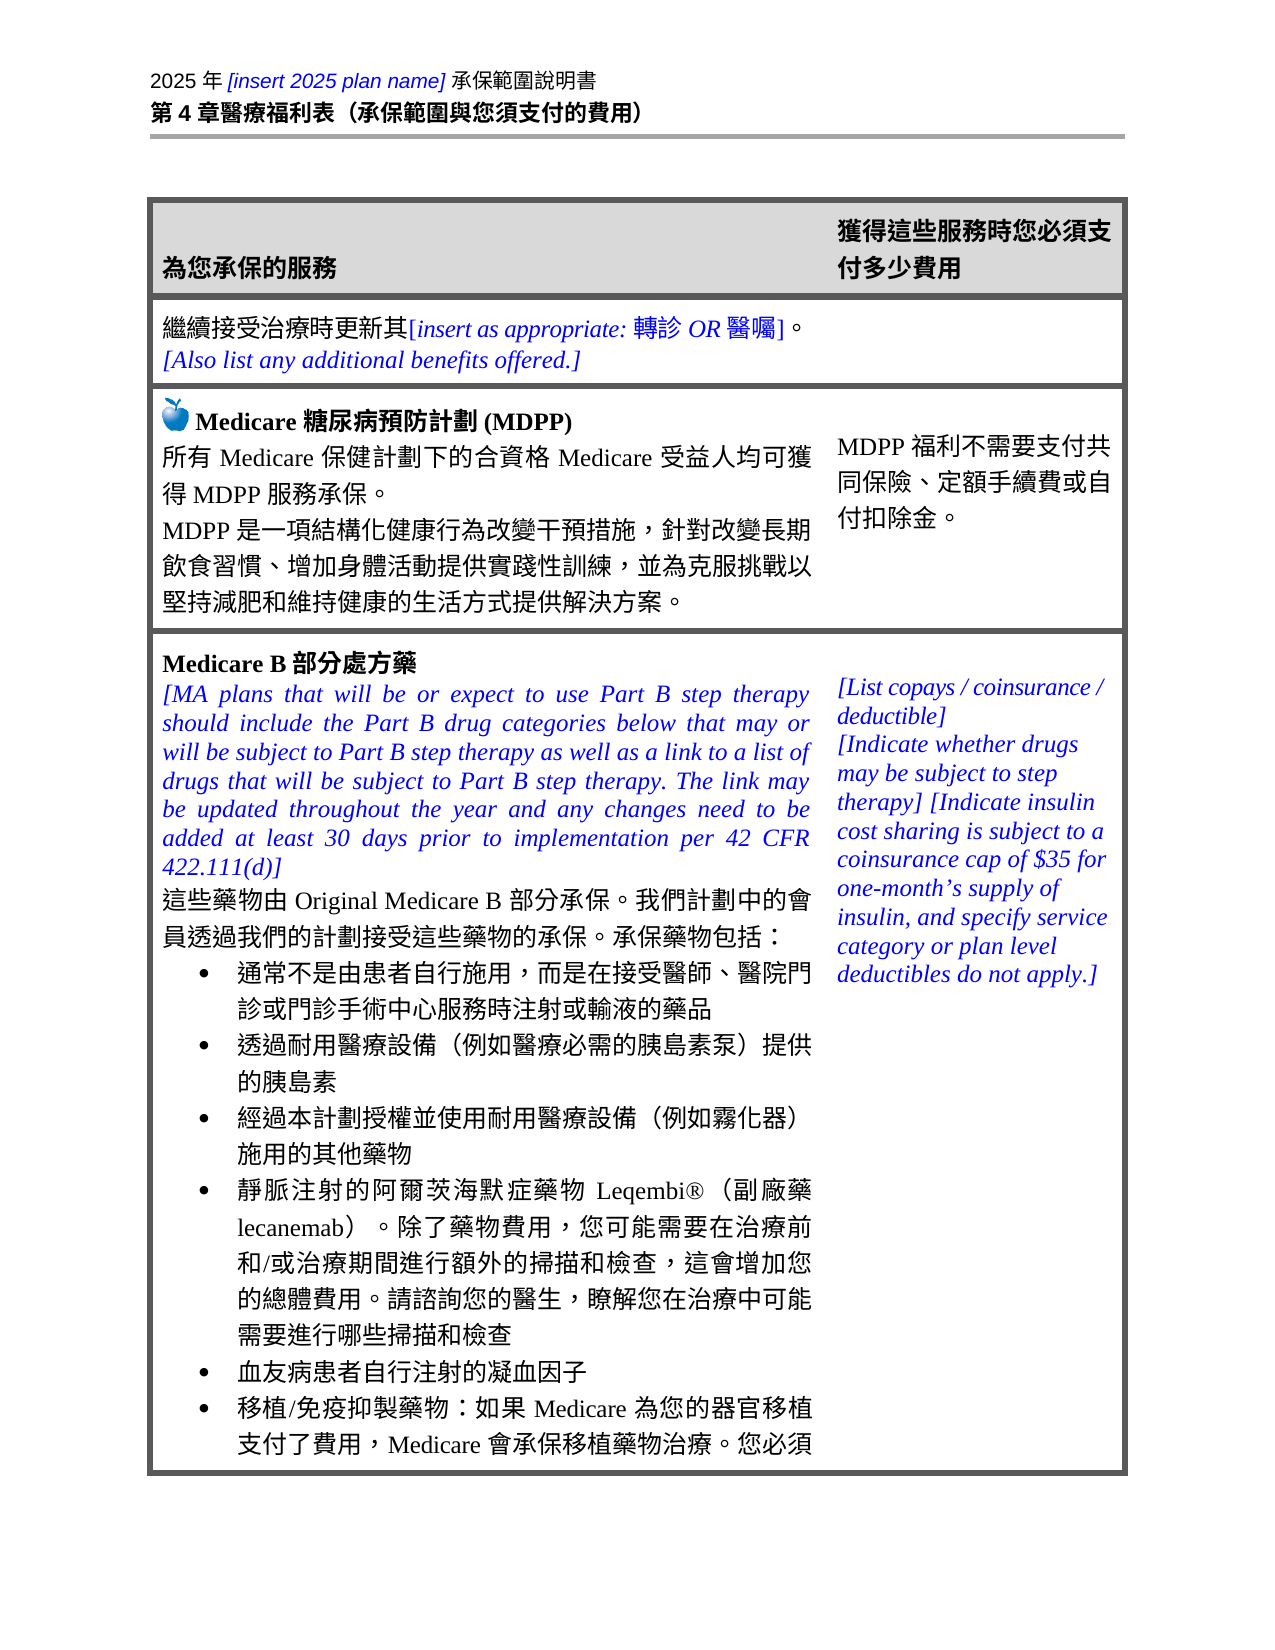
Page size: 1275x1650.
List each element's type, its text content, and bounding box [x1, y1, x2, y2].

picture [162, 397, 189, 431]
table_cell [153, 300, 825, 382]
table_header 獲得這些服務時您必須支付多少費用 [825, 203, 1122, 293]
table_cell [153, 634, 825, 1470]
table_cell Medicare 糖尿病預防計劃 (MDPP) 所有 Medicare 保健計劃下的合資格 Medicare 受益人均可獲得 MDPP 服務承保。 MDPP 是一項結構化健康行為改變干預措施，針對改變長期飲食習慣、增加身體活動提供實踐性訓練，並為克服挑戰以堅持減肥和維持健康的生活方式提供解決方案。 [153, 389, 825, 628]
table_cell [825, 300, 1122, 382]
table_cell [825, 634, 1122, 1470]
table_header 為您承保的服務 [153, 203, 825, 293]
table_cell MDPP 福利不需要支付共同保險、定額手續費或自付扣除金。 [825, 389, 1122, 628]
